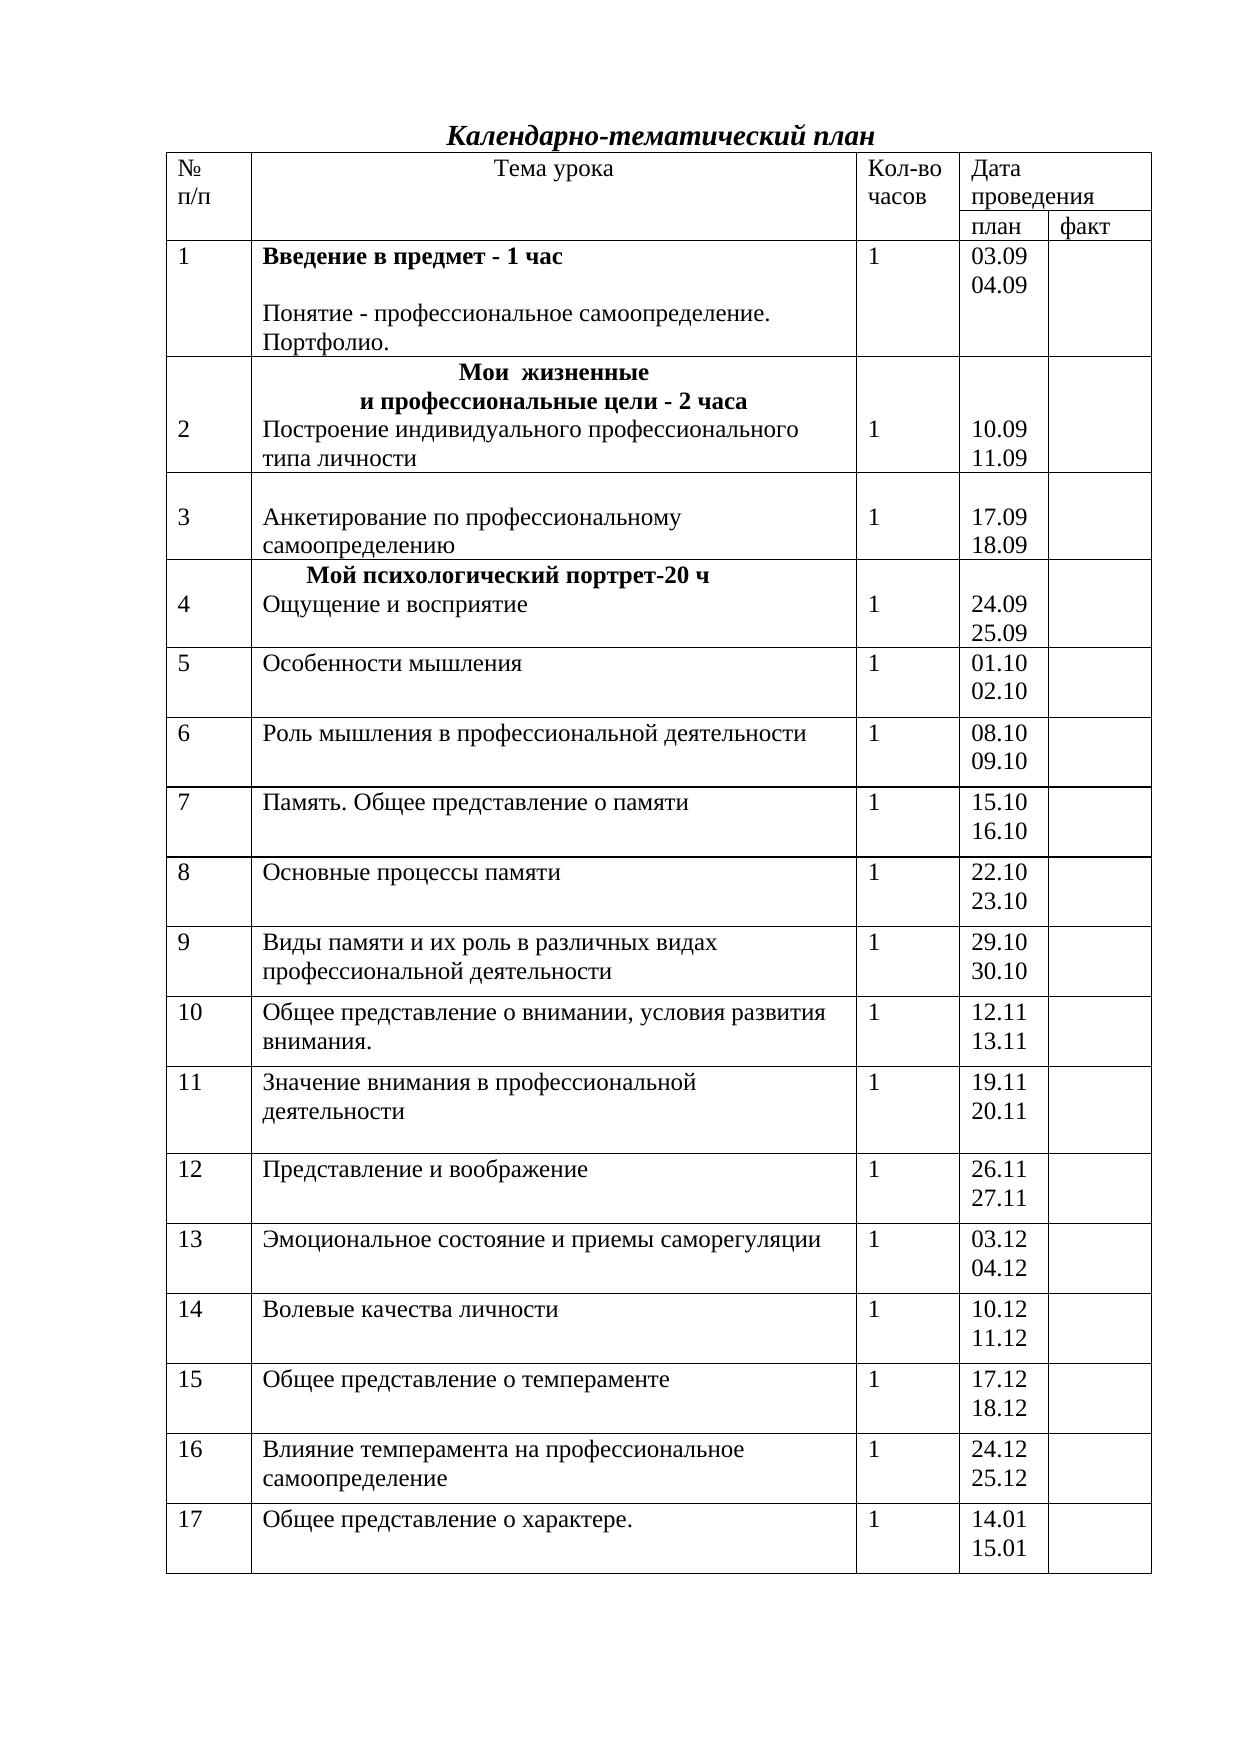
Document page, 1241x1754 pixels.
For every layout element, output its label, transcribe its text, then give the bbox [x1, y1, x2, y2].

table_cell Эмоциональное состояние и приемы саморегуляции [252, 1224, 856, 1293]
table_cell Виды памяти и их роль в различных видах профессиональной деятельности [252, 927, 856, 996]
table_cell 16 [167, 1434, 251, 1503]
table_cell [1049, 1504, 1151, 1573]
table_cell 1 [167, 241, 251, 356]
table_header Тема урока [252, 153, 856, 240]
table_cell план [960, 211, 1048, 240]
table_cell 1 [857, 1504, 959, 1573]
table_cell 1 [857, 648, 959, 717]
table_cell 1 [857, 997, 959, 1066]
table_cell 24.12 25.12 [960, 1434, 1048, 1503]
table_cell 24.09 25.09 [960, 560, 1048, 647]
table_cell 11 [167, 1067, 251, 1153]
table_cell 1 [857, 241, 959, 356]
table_cell 10.09 11.09 [960, 357, 1048, 472]
table_cell 03.09 04.09 [960, 241, 1048, 356]
table_cell 03.12 04.12 [960, 1224, 1048, 1293]
table_cell Волевые качества личности [252, 1294, 856, 1363]
table_cell 1 [857, 1224, 959, 1293]
table_cell факт [1049, 211, 1151, 240]
table_cell 10.12 11.12 [960, 1294, 1048, 1363]
table_cell [1049, 560, 1151, 647]
table_cell 1 [857, 927, 959, 996]
table_cell Влияние темперамента на профессиональное самоопределение [252, 1434, 856, 1503]
table_cell Общее представление о темпераменте [252, 1364, 856, 1433]
table_cell 08.10 09.10 [960, 718, 1048, 786]
table_cell [1049, 473, 1151, 559]
table_cell Мой психологический портрет-20 ч Ощущение и восприятие [252, 560, 856, 647]
table_cell Мои жизненные и профессиональные цели - 2 часа Построение индивидуального профессионального типа личности [252, 357, 856, 472]
table_cell 7 [167, 788, 251, 856]
table_cell [1049, 1364, 1151, 1433]
table_cell 2 [167, 357, 251, 472]
table_cell 1 [857, 1434, 959, 1503]
table_cell 29.10 30.10 [960, 927, 1048, 996]
table_cell 17 [167, 1504, 251, 1573]
table_cell 17.09 18.09 [960, 473, 1048, 559]
table_cell Память. Общее представление о памяти [252, 788, 856, 856]
table_cell [1049, 1294, 1151, 1363]
table_cell 1 [857, 1364, 959, 1433]
table_cell 1 [857, 1154, 959, 1223]
table_cell [1049, 648, 1151, 717]
table_cell 14 [167, 1294, 251, 1363]
table_cell 15.10 16.10 [960, 788, 1048, 856]
table_cell Значение внимания в профессиональной деятельности [252, 1067, 856, 1153]
table_cell 13 [167, 1224, 251, 1293]
table_cell Представление и воображение [252, 1154, 856, 1223]
table_cell 1 [857, 357, 959, 472]
table_cell [1049, 1067, 1151, 1153]
table_cell 15 [167, 1364, 251, 1433]
table_cell Особенности мышления [252, 648, 856, 717]
table_cell 17.12 18.12 [960, 1364, 1048, 1433]
table_cell Введение в предмет - 1 час Понятие - профессиональное самоопределение. Портфолио. [252, 241, 856, 356]
table_cell Анкетирование по профессиональному самоопределению [252, 473, 856, 559]
table_cell [1049, 1154, 1151, 1223]
table_cell 9 [167, 927, 251, 996]
table_header Дата проведения [960, 153, 1151, 210]
table_cell 1 [857, 560, 959, 647]
table_cell Общее представление о внимании, условия развития внимания. [252, 997, 856, 1066]
table_cell 19.11 20.11 [960, 1067, 1048, 1153]
table_cell 26.11 27.11 [960, 1154, 1048, 1223]
table_cell 3 [167, 473, 251, 559]
table_cell 1 [857, 718, 959, 786]
table_header Кол-во часов [857, 153, 959, 240]
text Календарно-тематический план [177, 118, 1152, 152]
table_cell 12.11 13.11 [960, 997, 1048, 1066]
table_cell [1049, 858, 1151, 926]
table_cell 1 [857, 788, 959, 856]
table_cell 1 [857, 1067, 959, 1153]
table_cell 22.10 23.10 [960, 858, 1048, 926]
table_cell [1049, 357, 1151, 472]
table_cell 1 [857, 473, 959, 559]
table_cell [1049, 1434, 1151, 1503]
table_cell 12 [167, 1154, 251, 1223]
table_cell [1049, 1224, 1151, 1293]
table_cell 01.1002.10 [960, 648, 1048, 717]
table_cell 10 [167, 997, 251, 1066]
table_cell [1049, 718, 1151, 786]
table_cell 1 [857, 858, 959, 926]
table_cell Роль мышления в профессиональной деятельности [252, 718, 856, 786]
table_cell 8 [167, 858, 251, 926]
table_cell 5 [167, 648, 251, 717]
table_cell [1049, 997, 1151, 1066]
table_header № п/п [167, 153, 251, 240]
table_cell Общее представление о характере. [252, 1504, 856, 1573]
table_cell [1049, 788, 1151, 856]
table_cell 1 [857, 1294, 959, 1363]
table_cell 14.01 15.01 [960, 1504, 1048, 1573]
table_cell Основные процессы памяти [252, 858, 856, 926]
table_cell 6 [167, 718, 251, 786]
table_cell [1049, 241, 1151, 356]
table_cell [1049, 927, 1151, 996]
table_cell 4 [167, 560, 251, 647]
